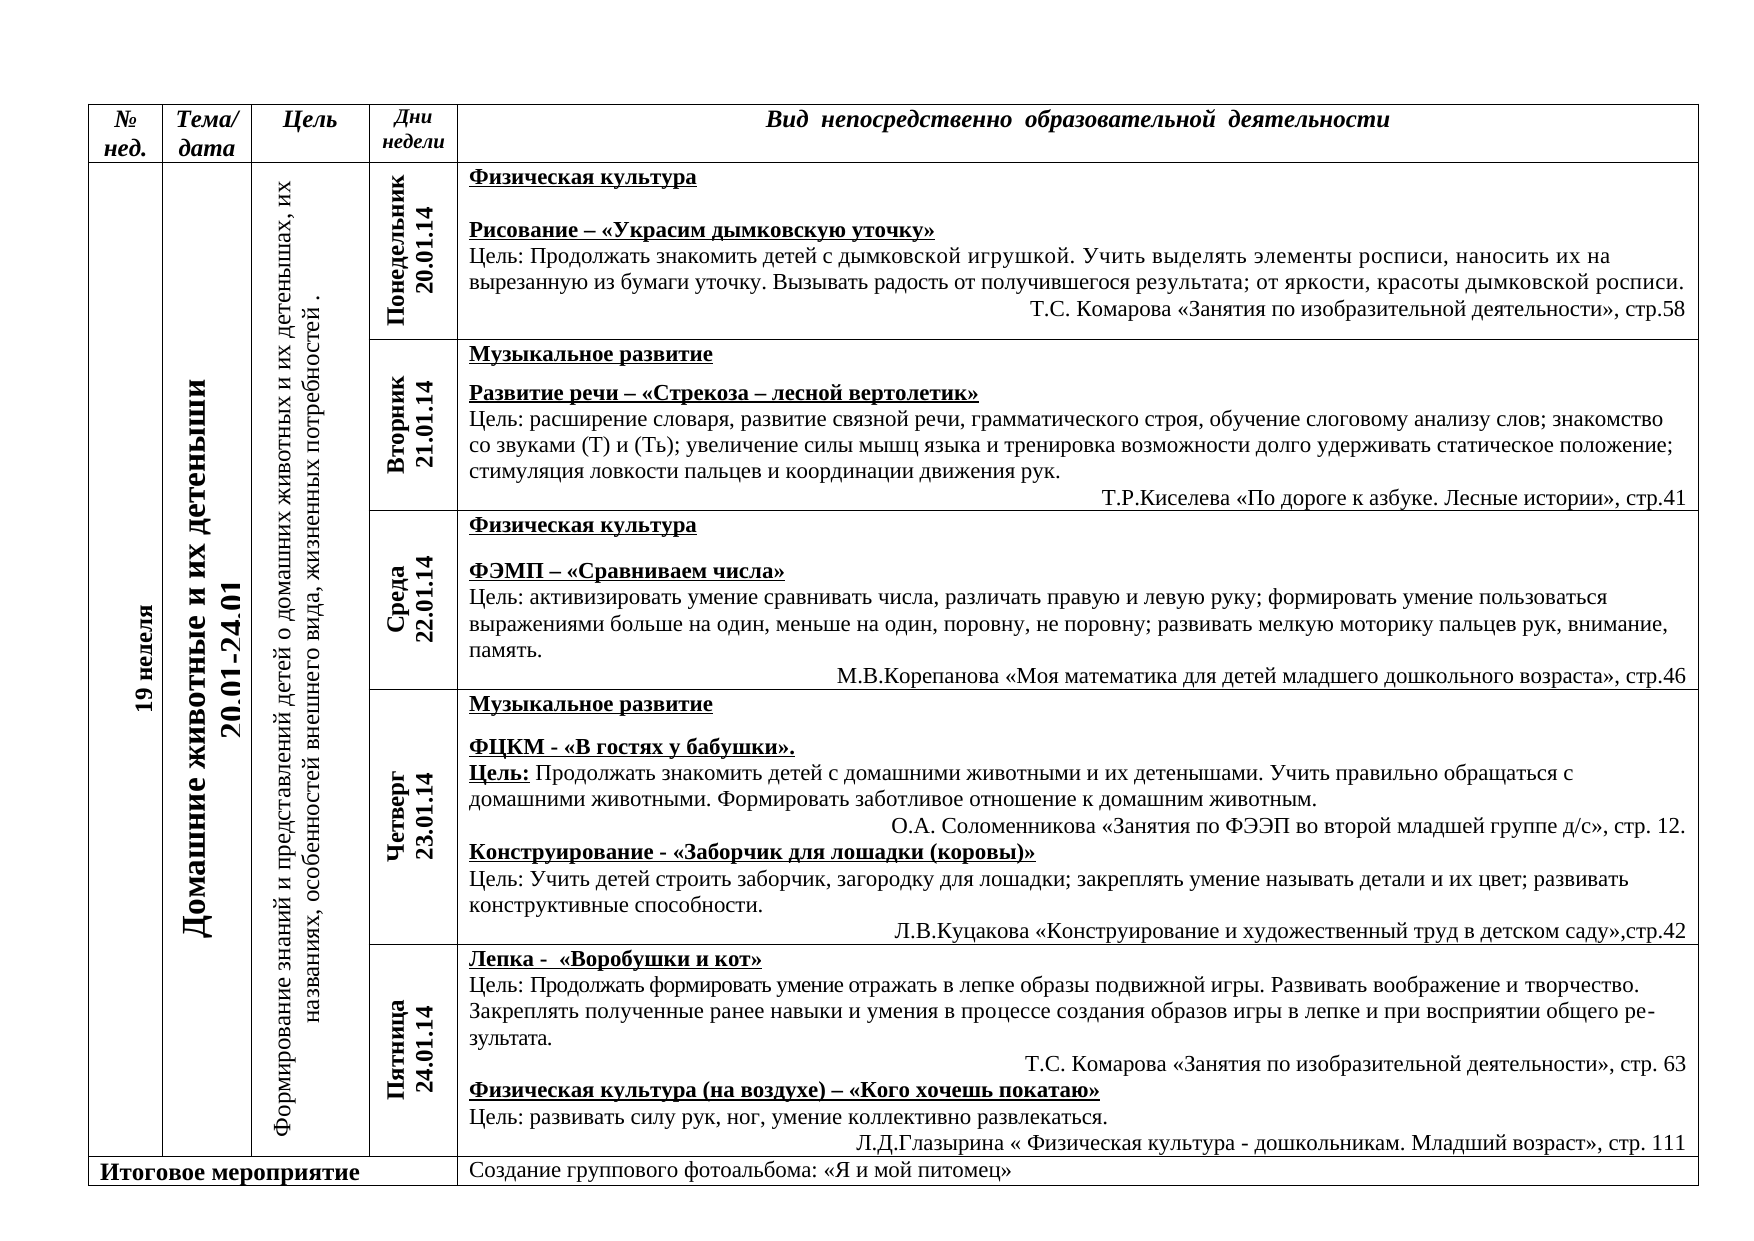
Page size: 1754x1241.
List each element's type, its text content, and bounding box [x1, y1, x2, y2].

table_header Дни недели [370, 105, 457, 162]
table_cell Лепка - «Воробушки и кот» Цель: Продолжать формировать умение отражать в лепке образы подвижной игры. Развивать воображение и творчество. Закреплять полученные ранее навыки и умения в процессе создания образов игры в лепке и при восприятии общего результата. Т.С. Комарова «Занятия по изобразительной деятельности», стр. 63 Физическая культура (на воздухе) – «Кого хочешь покатаю» Цель: развивать силу рук, ног, умение коллективно развлекаться. Л.Д.Глазырина « Физическая культура - дошкольникам. Младший возраст», стр. 111 [458, 945, 1698, 1156]
table_header Вид непосредственно образовательной деятельности [458, 105, 1698, 162]
table_cell Среда 22.01.14 [370, 511, 457, 689]
table_cell Музыкальное развитие ФЦКМ - «В гостях у бабушки». Цель: Продолжать знакомить детей с домашними животными и их детенышами. Учить правильно обращаться с домашними животными. Формировать заботливое отношение к домашним животным. О.А. Соломенникова «Занятия по ФЭЭП во второй младшей группе д/с», стр. 12. Конструирование - «Заборчик для лошадки (коровы)» Цель: Учить детей строить заборчик, загородку для лошадки; закреплять умение называть детали и их цвет; развивать конструктивные способности. Л.В.Куцакова «Конструирование и художественный труд в детском саду»,стр.42 [458, 690, 1698, 944]
table_cell Физическая культура ФЭМП – «Сравниваем числа» Цель: активизировать умение сравнивать числа, различать правую и левую руку; формировать умение пользоваться выражениями больше на один, меньше на один, поровну, не поровну; развивать мелкую моторику пальцев рук, внимание, память. М.В.Корепанова «Моя математика для детей младшего дошкольного возраста», стр.46 [458, 511, 1698, 689]
table_cell Вторник 21.01.14 [370, 340, 457, 510]
table_header Цель [252, 105, 369, 162]
table_cell Формирование знаний и представлений детей о домашних животных и их детенышах, их названиях, особенностей внешнего вида, жизненных потребностей . [252, 163, 369, 1156]
table_cell Создание группового фотоальбома: «Я и мой питомец» [458, 1157, 1698, 1185]
table_cell Итоговое мероприятие [89, 1157, 457, 1185]
table_header № нед. [89, 105, 162, 162]
table_header Тема/ дата [163, 105, 251, 162]
table_cell Пятница 24.01.14 [370, 945, 457, 1156]
table_cell Музыкальное развитие Развитие речи – «Стрекоза – лесной вертолетик» Цель: расширение словаря, развитие связной речи, грамматического строя, обучение слоговому анализу слов; знакомство со звуками (Т) и (Ть); увеличение силы мышц языка и тренировка возможности долго удерживать статическое положение; стимуляция ловкости пальцев и координации движения рук. Т.Р.Киселева «По дороге к азбуке. Лесные истории», стр.41 [458, 340, 1698, 510]
table_cell Домашние животные и их детеныши 20.01-24.01 [163, 163, 251, 1156]
table_cell Четверг 23.01.14 [370, 690, 457, 944]
table_cell Понедельник 20.01.14 [370, 163, 457, 339]
table_cell Физическая культура Рисование – «Украсим дымковскую уточку» Цель: Продолжать знакомить детей с дымковской игрушкой. Учить выделять элементы росписи, наносить их на вырезанную из бумаги уточку. Вызывать радость от получившегося результата; от яркости, красоты дымковской росписи. Т.С. Комарова «Занятия по изобразительной деятельности», стр.58 [458, 163, 1698, 339]
table_cell 19 неделя [89, 163, 162, 1156]
